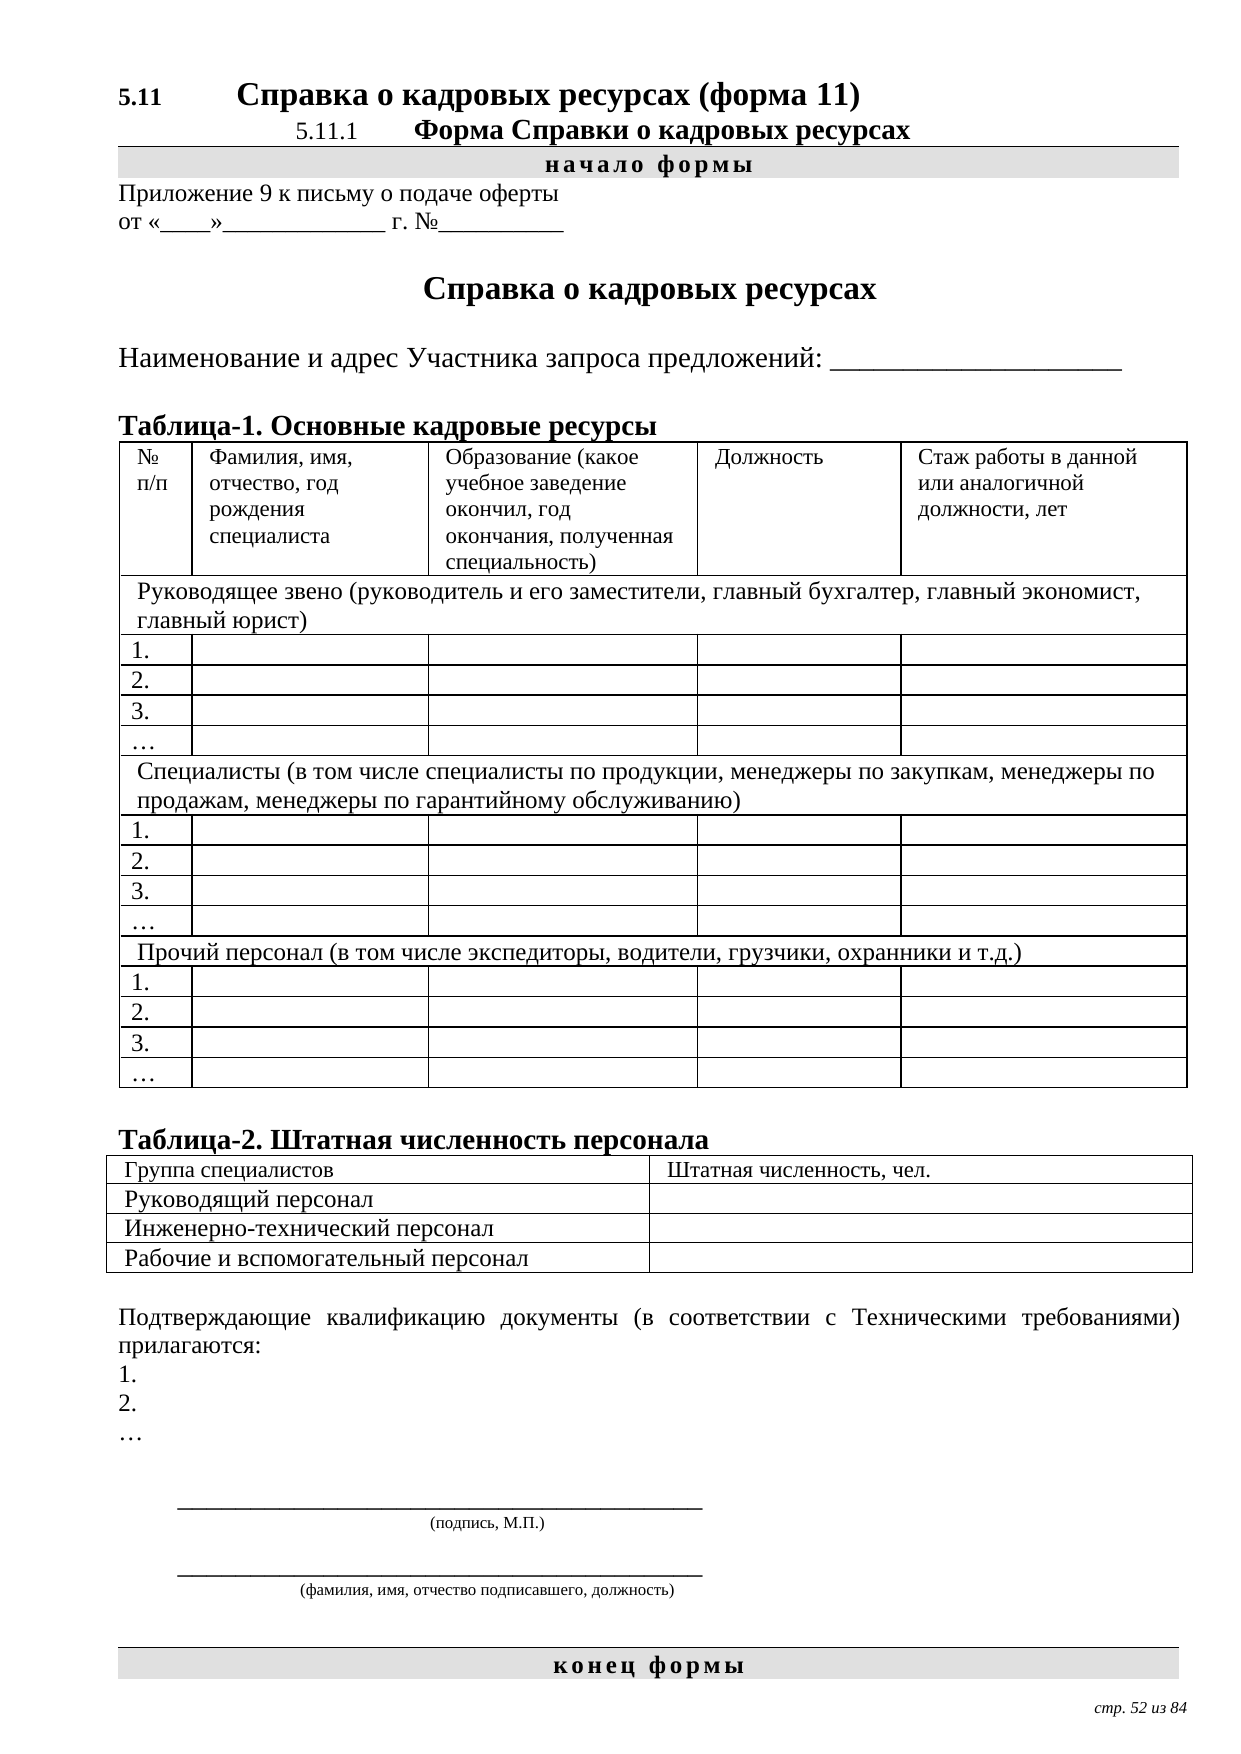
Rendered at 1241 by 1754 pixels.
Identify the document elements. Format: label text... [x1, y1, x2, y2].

text ____________________________________ [118, 1546, 1181, 1580]
table_cell [429, 635, 697, 664]
text (подпись, М.П.) [118, 1513, 797, 1546]
table_cell … [120, 726, 191, 755]
table_cell [193, 846, 428, 874]
table_cell Руководящее звено (руководитель и его заместители, главный бухгалтер, главный экономист, главный юрист) [120, 576, 1186, 633]
table_cell [429, 816, 697, 844]
text ____________________________________ [118, 1479, 1181, 1513]
table_cell [429, 876, 697, 905]
table_cell [120, 876, 191, 905]
table_header Штатная численность, чел. [650, 1156, 1192, 1183]
table_cell [698, 696, 900, 724]
table_cell [429, 997, 697, 1026]
table_cell [120, 815, 191, 844]
table_header Фамилия, имя, отчество, год рождения специалиста [193, 443, 428, 574]
table_cell [902, 906, 1186, 935]
table_cell [193, 696, 428, 724]
table_cell [429, 666, 697, 694]
table_cell [698, 816, 900, 844]
table_cell [429, 726, 697, 755]
table_cell Руководящий персонал [107, 1184, 649, 1212]
table_cell [902, 876, 1186, 905]
table_cell [650, 1184, 1192, 1212]
table_cell [120, 1027, 191, 1056]
text Справка о кадровых ресурсах [118, 269, 1181, 307]
table_cell [698, 635, 900, 664]
table_header Должность [698, 443, 900, 574]
table_header Образование (какое учебное заведение окончил, год окончания, полученная специальность) [429, 443, 697, 574]
text Приложение 9 к письму о подаче оферты от «____»_____________ г. №__________ [118, 178, 1181, 235]
text 2. [118, 1388, 1181, 1417]
table_cell [429, 696, 697, 724]
text Подтверждающие квалификацию документы (в соответствии с Техническими требованиями) прилагаются: [118, 1302, 1181, 1359]
table_cell [193, 635, 428, 664]
table_cell [902, 696, 1186, 724]
table_cell [193, 906, 428, 935]
table_cell [193, 816, 428, 844]
text начало формы [118, 147, 1179, 178]
table_cell [193, 726, 428, 755]
text Наименование и адрес Участника запроса предложений: ____________________ [118, 341, 1181, 374]
table_cell [902, 997, 1186, 1026]
table_cell [902, 967, 1186, 996]
table_cell [120, 966, 191, 996]
table_cell Прочий персонал (в том числе экспедиторы, водители, грузчики, охранники и т.д.) [120, 936, 1186, 965]
text (фамилия, имя, отчество подписавшего, должность) [118, 1580, 797, 1613]
table_cell [429, 1028, 697, 1056]
text Форма Справки о кадровых ресурсах [236, 112, 1181, 146]
table_cell [120, 695, 191, 724]
table_cell [902, 1028, 1186, 1056]
table_cell [698, 967, 900, 996]
text … [118, 1417, 1181, 1446]
text конец формы [118, 1648, 1179, 1679]
table_cell [698, 846, 900, 874]
table_cell [698, 1028, 900, 1056]
table_cell [429, 1058, 697, 1087]
table_cell [193, 1058, 428, 1087]
table_cell [698, 876, 900, 905]
table_cell … [120, 906, 191, 935]
table_cell [193, 876, 428, 905]
table_cell [193, 1028, 428, 1056]
table_cell [120, 635, 191, 664]
table_header № п/п [120, 443, 191, 574]
table_cell [650, 1243, 1192, 1272]
text 1. [118, 1359, 1181, 1388]
table_cell [902, 666, 1186, 694]
table_cell [902, 816, 1186, 844]
table_cell [698, 666, 900, 694]
table_cell [120, 997, 191, 1026]
table_cell [193, 967, 428, 996]
table_cell [698, 906, 900, 935]
table_cell [193, 666, 428, 694]
table_cell [698, 726, 900, 755]
table_cell [902, 726, 1186, 755]
table_header Группа специалистов [107, 1156, 649, 1183]
table_cell [429, 906, 697, 935]
text Таблица-1. Основные кадровые ресурсы [118, 408, 1181, 441]
table_cell [429, 967, 697, 996]
table_cell Инженерно-технический персонал [107, 1214, 649, 1242]
table_cell Специалисты (в том числе специалисты по продукции, менеджеры по закупкам, менеджеры по продажам, менеджеры по гарантийному обслуживанию) [120, 756, 1186, 814]
table_cell [902, 846, 1186, 874]
table_cell [429, 846, 697, 874]
text Таблица-2. Штатная численность персонала [118, 1122, 1181, 1155]
table_cell [120, 845, 191, 874]
table_cell [902, 635, 1186, 664]
table_cell [650, 1214, 1192, 1242]
table_cell [698, 997, 900, 1026]
table_cell [120, 665, 191, 694]
table_cell [193, 997, 428, 1026]
table_header Стаж работы в данной или аналогичной должности, лет [902, 443, 1186, 574]
table_cell … [120, 1058, 191, 1087]
table_cell Рабочие и вспомогательный персонал [107, 1243, 649, 1272]
table_cell [902, 1058, 1186, 1087]
table_cell [698, 1058, 900, 1087]
